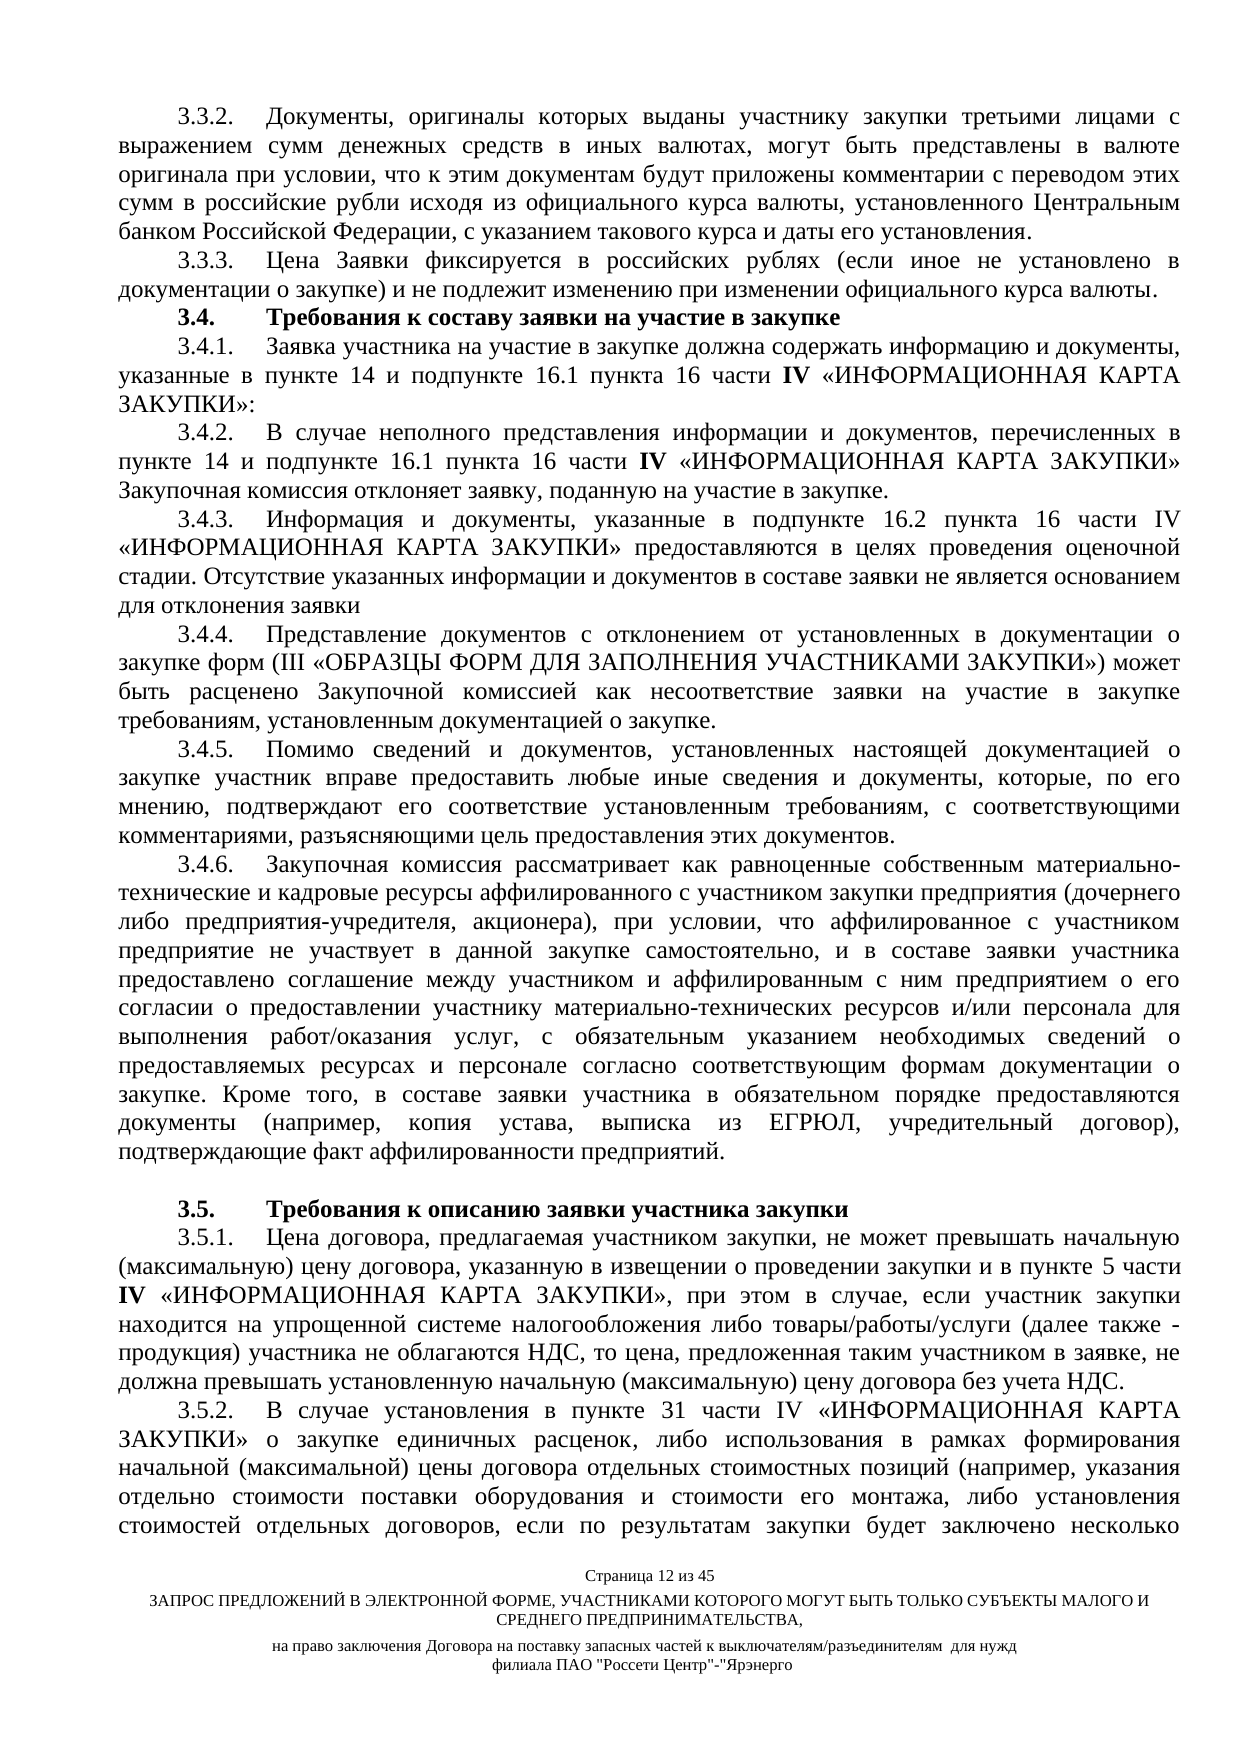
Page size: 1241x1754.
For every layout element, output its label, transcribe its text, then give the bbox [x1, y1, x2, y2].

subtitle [118, 1395, 1181, 1539]
subtitle Документы, оригиналы которых выданы участнику закупки третьими лицами с выражением сумм денежных средств в иных валютах, могут быть представлены в валюте оригинала при условии, что к этим документам будут приложены комментарии с переводом этих сумм в российские рубли исходя из официального курса валюты, установленного Центральным банком Российской Федерации, с указанием такового курса и даты его установления. [118, 101, 1181, 245]
subtitle Требования к описанию заявки участника закупки [118, 1194, 1181, 1222]
subtitle Помимо сведений и документов, установленных настоящей документацией о закупке участник вправе предоставить любые иные сведения и документы, которые, по его мнению, подтверждают его соответствие установленным требованиям, с соответствующими комментариями, разъясняющими цель предоставления этих документов. [118, 734, 1181, 849]
subtitle Закупочная комиссия рассматривает как равноценные собственным материально-технические и кадровые ресурсы аффилированного с участником закупки предприятия (дочернего либо предприятия-учредителя, акционера), при условии, что аффилированное с участником предприятие не участвует в данной закупке самостоятельно, и в составе заявки участника предоставлено соглашение между участником и аффилированным с ним предприятием о его согласии о предоставлении участнику материально-технических ресурсов и/или персонала для выполнения работ/оказания услуг, с обязательным указанием необходимых сведений о предоставляемых ресурсах и персонале согласно соответствующим формам документации о закупке. Кроме того, в составе заявки участника в обязательном порядке предоставляются документы (например, копия устава, выписка из ЕГРЮЛ, учредительный договор), подтверждающие факт аффилированности предприятий. [118, 849, 1181, 1165]
subtitle В случае неполного представления информации и документов, перечисленных в пункте 14 и подпункте 16.1 пункта 16 части IV «ИНФОРМАЦИОННАЯ КАРТА ЗАКУПКИ» Закупочная комиссия отклоняет заявку, поданную на участие в закупке. [118, 417, 1181, 504]
subtitle Заявка участника на участие в закупке должна содержать информацию и документы, указанные в пункте 14 и подпункте 16.1 пункта 16 части IV «ИНФОРМАЦИОННАЯ КАРТА ЗАКУПКИ»: [118, 331, 1181, 417]
subtitle Цена договора, предлагаемая участником закупки, не может превышать начальную (максимальную) цену договора, указанную в извещении о проведении закупки и в пункте 5 части IV «ИНФОРМАЦИОННАЯ КАРТА ЗАКУПКИ», при этом в случае, если участник закупки находится на упрощенной системе налогообложения либо товары/работы/услуги (далее также - продукция) участника не облагаются НДС, то цена, предложенная таким участником в заявке, не должна превышать установленную начальную (максимальную) цену договора без учета НДС. [118, 1222, 1181, 1395]
subtitle Информация и документы, указанные в подпункте 16.2 пункта 16 части IV «ИНФОРМАЦИОННАЯ КАРТА ЗАКУПКИ» предоставляются в целях проведения оценочной стадии. Отсутствие указанных информации и документов в составе заявки не является основанием для отклонения заявки [118, 504, 1181, 619]
subtitle Цена Заявки фиксируется в российских рублях (если иное не установлено в документации о закупке) и не подлежит изменению при изменении официального курса валюты. [118, 245, 1181, 302]
subtitle Представление документов с отклонением от установленных в документации о закупке форм (III «ОБРАЗЦЫ ФОРМ ДЛЯ ЗАПОЛНЕНИЯ УЧАСТНИКАМИ ЗАКУПКИ») может быть расценено Закупочной комиссией как несоответствие заявки на участие в закупке требованиям, установленным документацией о закупке. [118, 619, 1181, 734]
subtitle Требования к составу заявки на участие в закупке [118, 302, 1181, 331]
